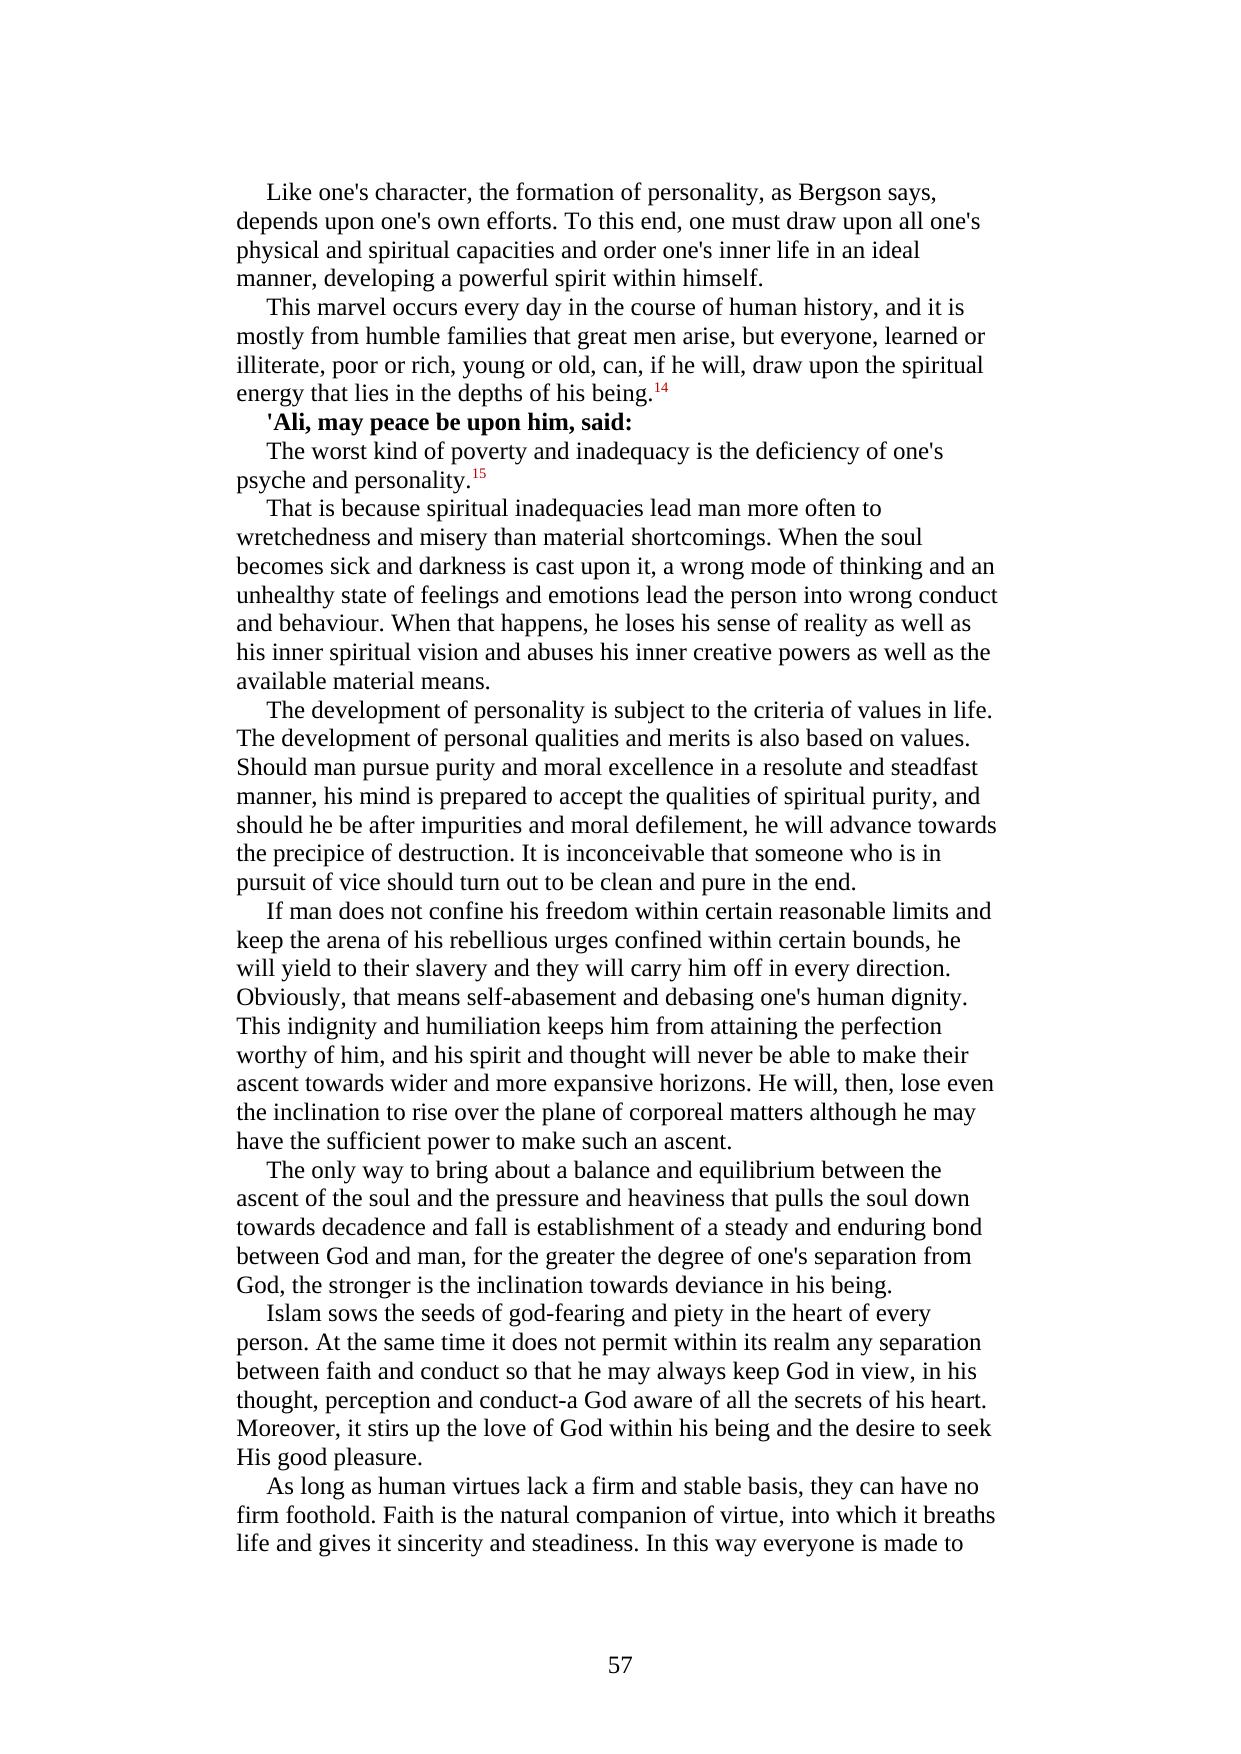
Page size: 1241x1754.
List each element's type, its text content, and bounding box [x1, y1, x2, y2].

text This marvel occurs every day in the course of human history, and it is mostly from humble families that great men arise, but everyone, learned or illiterate, poor or rich, young or old, can, if he will, draw upon the spiritual energy that lies in the depths of his being.14 [236, 292, 1004, 407]
text The worst kind of poverty and inadequacy is the deficiency of one's psyche and personality.15 [236, 436, 1004, 493]
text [236, 1471, 1004, 1557]
text Islam sows the seeds of god-fearing and piety in the heart of every person. At the same time it does not permit within its realm any separation between faith and conduct so that he may always keep God in view, in his thought, perception and conduct-a God aware of all the secrets of his heart. Moreover, it stirs up the love of God within his being and the desire to seek His good pleasure. [236, 1298, 1004, 1471]
text That is because spiritual inadequacies lead man more often to wretchedness and misery than material shortcomings. When the soul becomes sick and darkness is cast upon it, a wrong mode of thinking and an unhealthy state of feelings and emotions lead the person into wrong conduct and behaviour. When that happens, he loses his sense of reality as well as his inner spiritual vision and abuses his inner creative powers as well as the available material means. [236, 493, 1004, 695]
text The only way to bring about a balance and equilibrium between the ascent of the soul and the pressure and heaviness that pulls the soul down towards decadence and fall is establishment of a steady and enduring bond between God and man, for the greater the degree of one's separation from God, the stronger is the inclination towards deviance in his being. [236, 1155, 1004, 1298]
text The development of personality is subject to the criteria of values in life. The development of personal qualities and merits is also based on values. Should man pursue purity and moral excellence in a resolute and steadfast manner, his mind is prepared to accept the qualities of spiritual purity, and should he be after impurities and moral defilement, he will advance towards the precipice of destruction. It is inconceivable that someone who is in pursuit of vice should turn out to be clean and pure in the end. [236, 695, 1004, 896]
text If man does not confine his freedom within certain reasonable limits and keep the arena of his rebellious urges confined within certain bounds, he will yield to their slavery and they will carry him off in every direction. Obviously, that means self-abasement and debasing one's human dignity. This indignity and humiliation keeps him from attaining the perfection worthy of him, and his spirit and thought will never be able to make their ascent towards wider and more expansive horizons. He will, then, lose even the inclination to rise over the plane of corporeal matters although he may have the sufficient power to make such an ascent. [236, 896, 1004, 1155]
text Like one's character, the formation of personality, as Bergson says, depends upon one's own efforts. To this end, one must draw upon all one's physical and spiritual capacities and order one's inner life in an ideal manner, developing a powerful spirit within himself. [236, 177, 1004, 292]
text 'Ali, may peace be upon him, said: [236, 407, 1004, 436]
